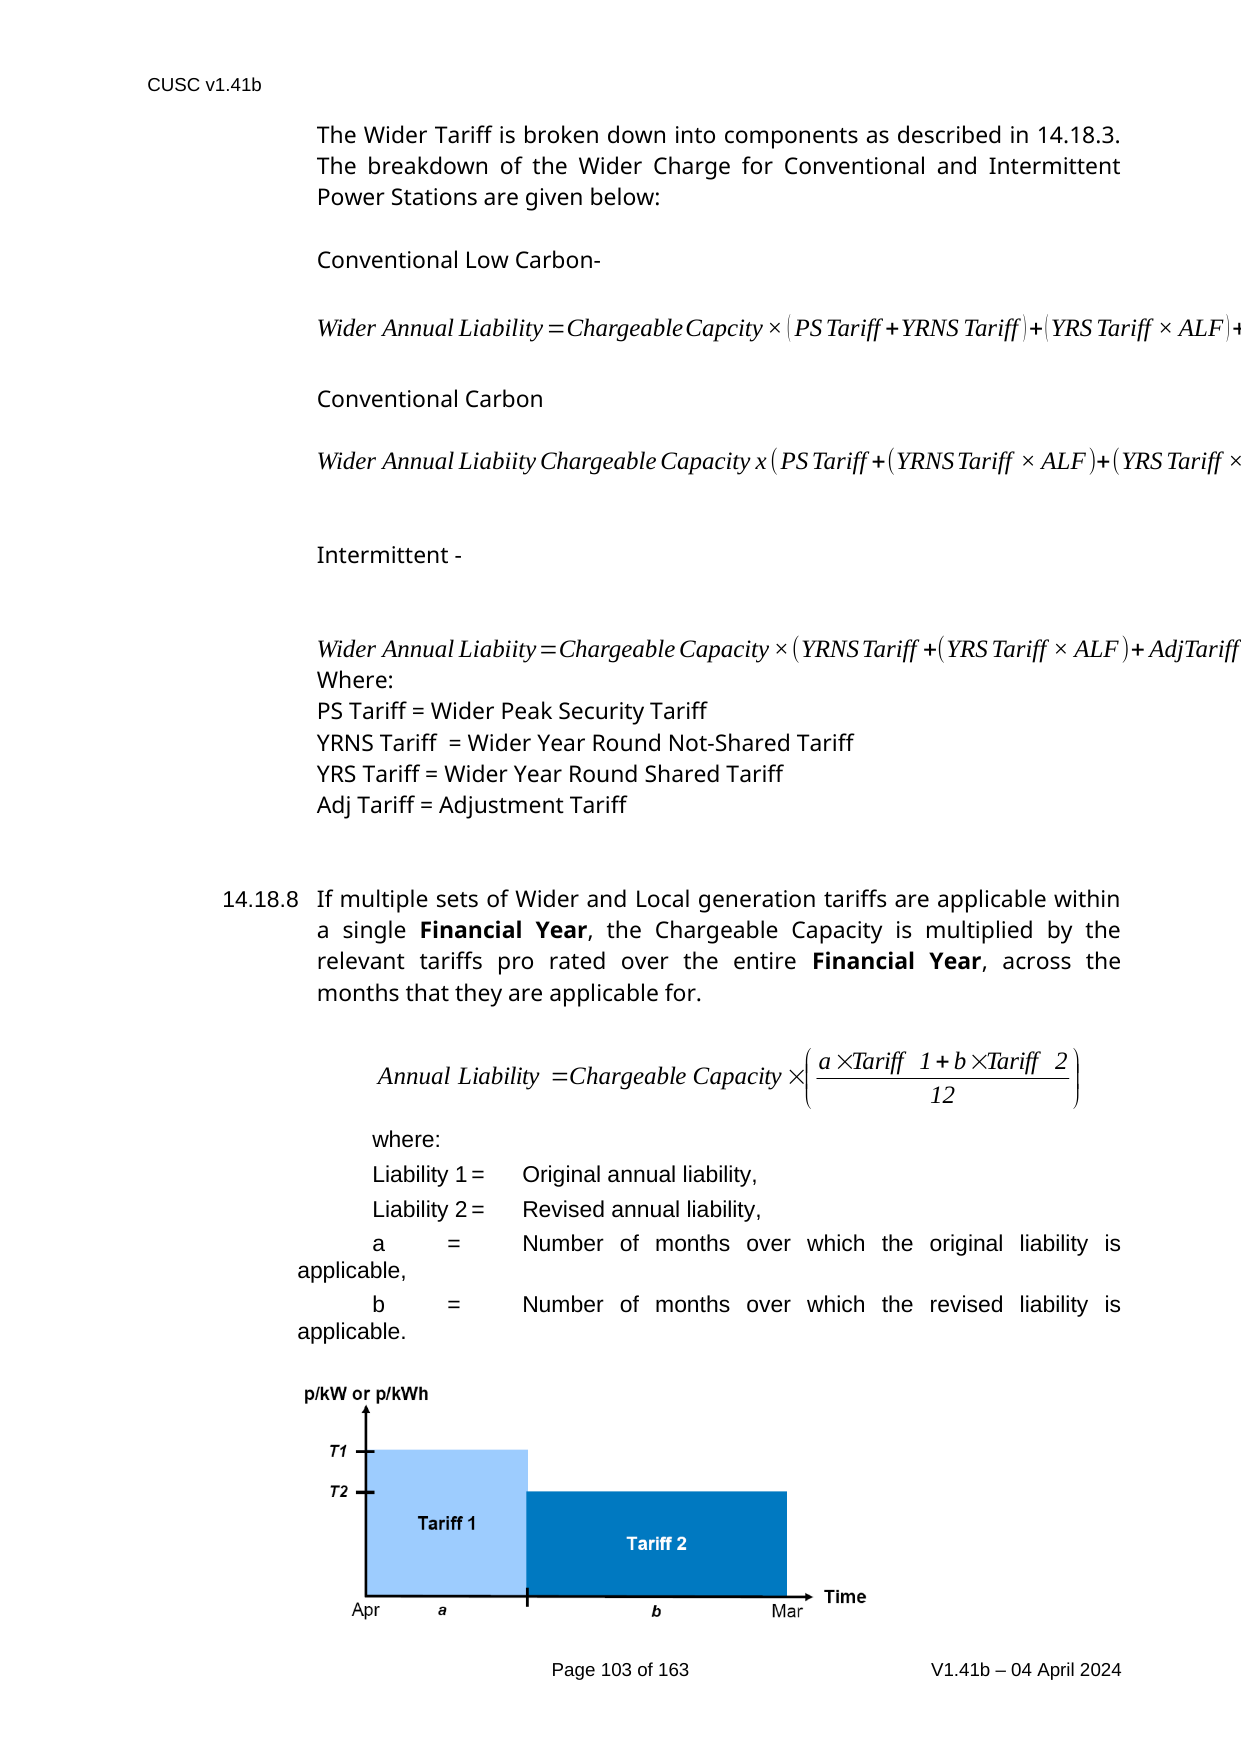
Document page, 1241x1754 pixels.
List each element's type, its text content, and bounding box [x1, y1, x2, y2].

text The Wider Tariff is broken down into components as described in 14.18.3. The breakdown of the Wider Charge for Conventional and Intermittent Power Stations are given below: [317, 119, 1121, 212]
text Conventional Carbon [317, 383, 1121, 414]
text a = Number of months over which the original liability is applicable, [297, 1230, 1121, 1283]
text Intermittent - [317, 539, 1121, 570]
text where: [297, 1126, 1121, 1153]
text Where: [317, 664, 1121, 695]
text b = Number of months over which the revised liability is applicable. [297, 1291, 1121, 1344]
list If multiple sets of Wider and Local generation tariffs are applicable within a single Financial Year, the Chargeable Capacity is multiplied by the relevant tariffs pro rated over the entire Financial Year, across the months that they are applicable for. [222, 883, 1121, 1008]
text Liability 2 = Revised annual liability, [297, 1196, 1121, 1222]
text Adj Tariff = Adjustment Tariff [317, 789, 1121, 820]
text YRS Tariff = Wider Year Round Shared Tariff [317, 758, 1121, 789]
text Conventional Low Carbon- [317, 244, 1121, 275]
text PS Tariff = Wider Peak Security Tariff [317, 695, 1121, 727]
picture [297, 1383, 879, 1625]
text Liability 1 = Original annual liability, [297, 1161, 1121, 1187]
text YRNS Tariff = Wider Year Round Not-Shared Tariff [317, 727, 1121, 758]
